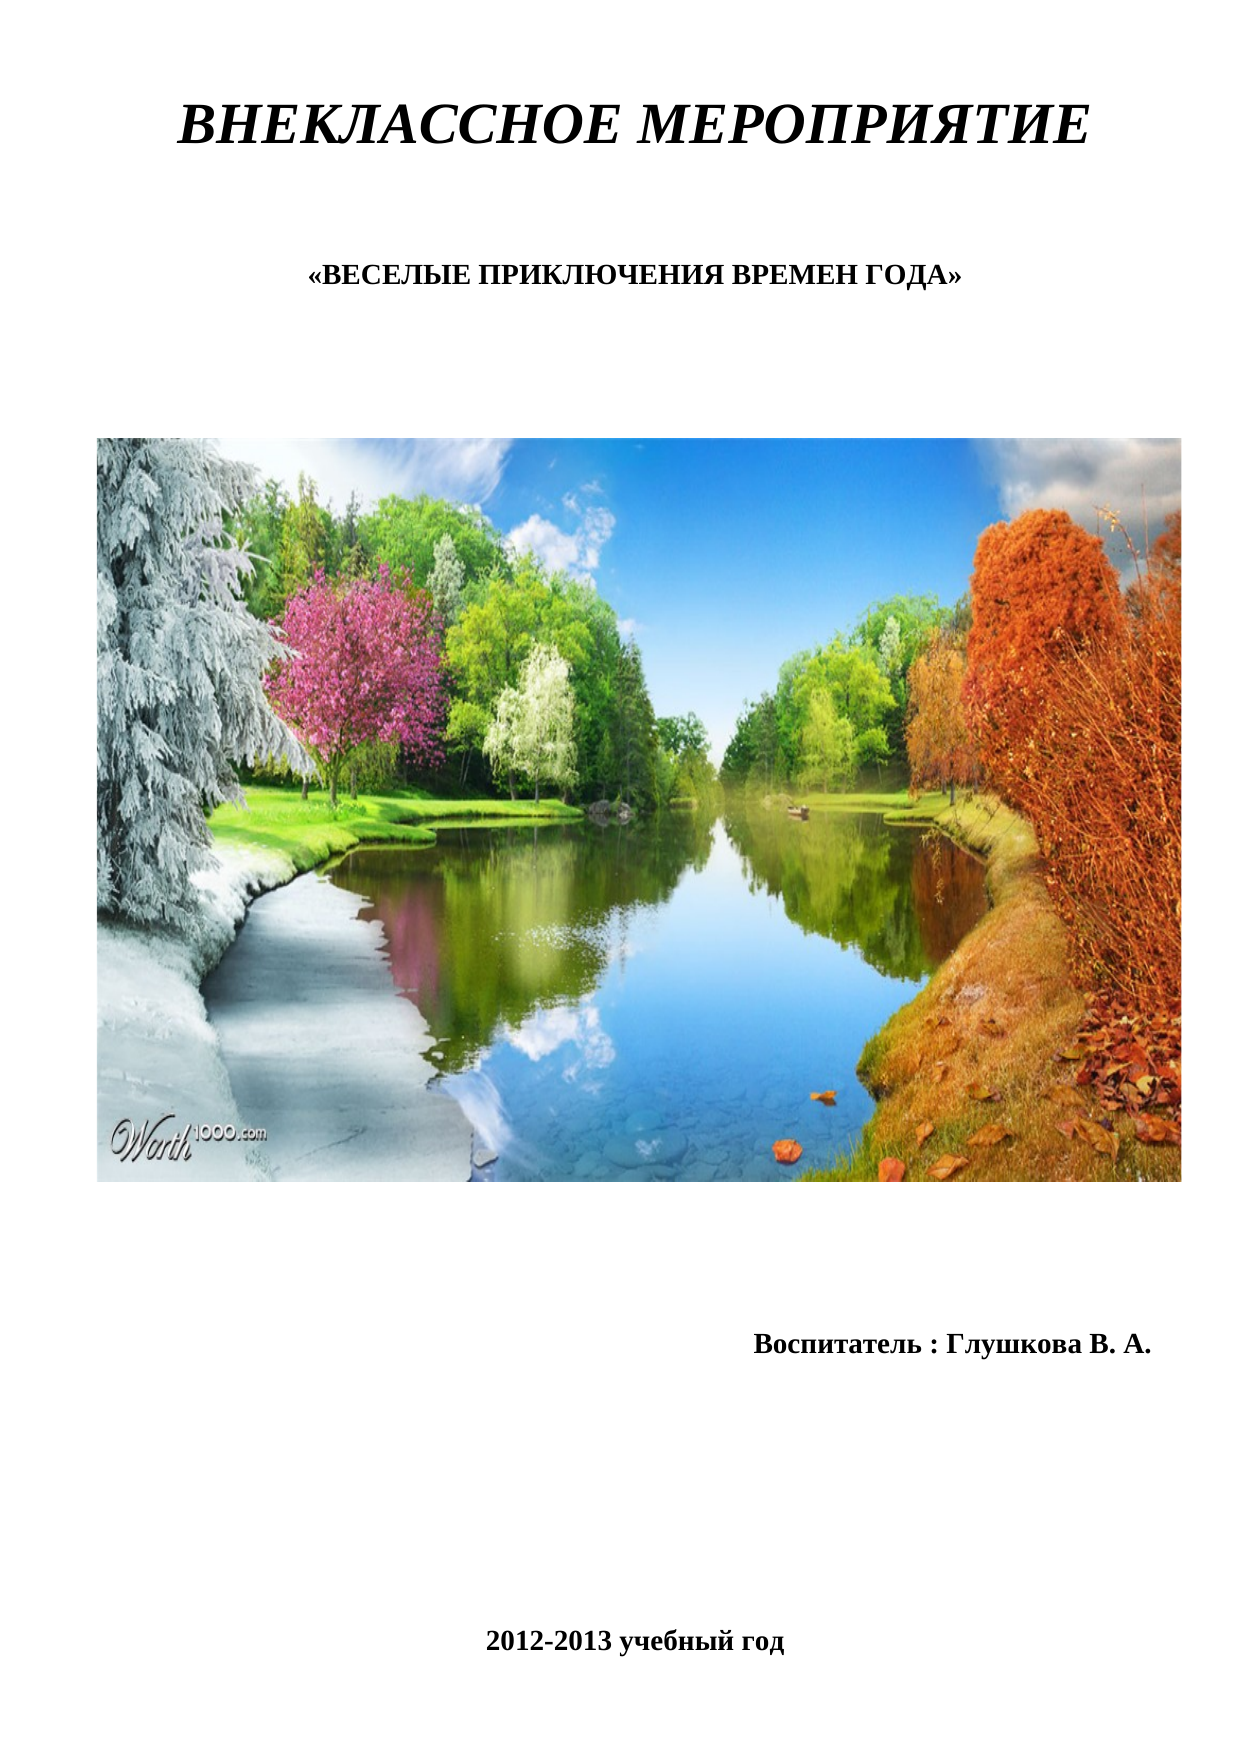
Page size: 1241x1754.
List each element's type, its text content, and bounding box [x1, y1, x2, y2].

text ВНЕКЛАССНОЕ МЕРОПРИЯТИЕ [118, 89, 1152, 156]
picture [96, 438, 1182, 1182]
text Воспитатель : Глушкова В. А. [118, 1326, 1152, 1359]
text «ВЕСЕЛЫЕ ПРИКЛЮЧЕНИЯ ВРЕМЕН ГОДА» [118, 257, 1152, 291]
text 2012-2013 учебный год [118, 1623, 1152, 1656]
